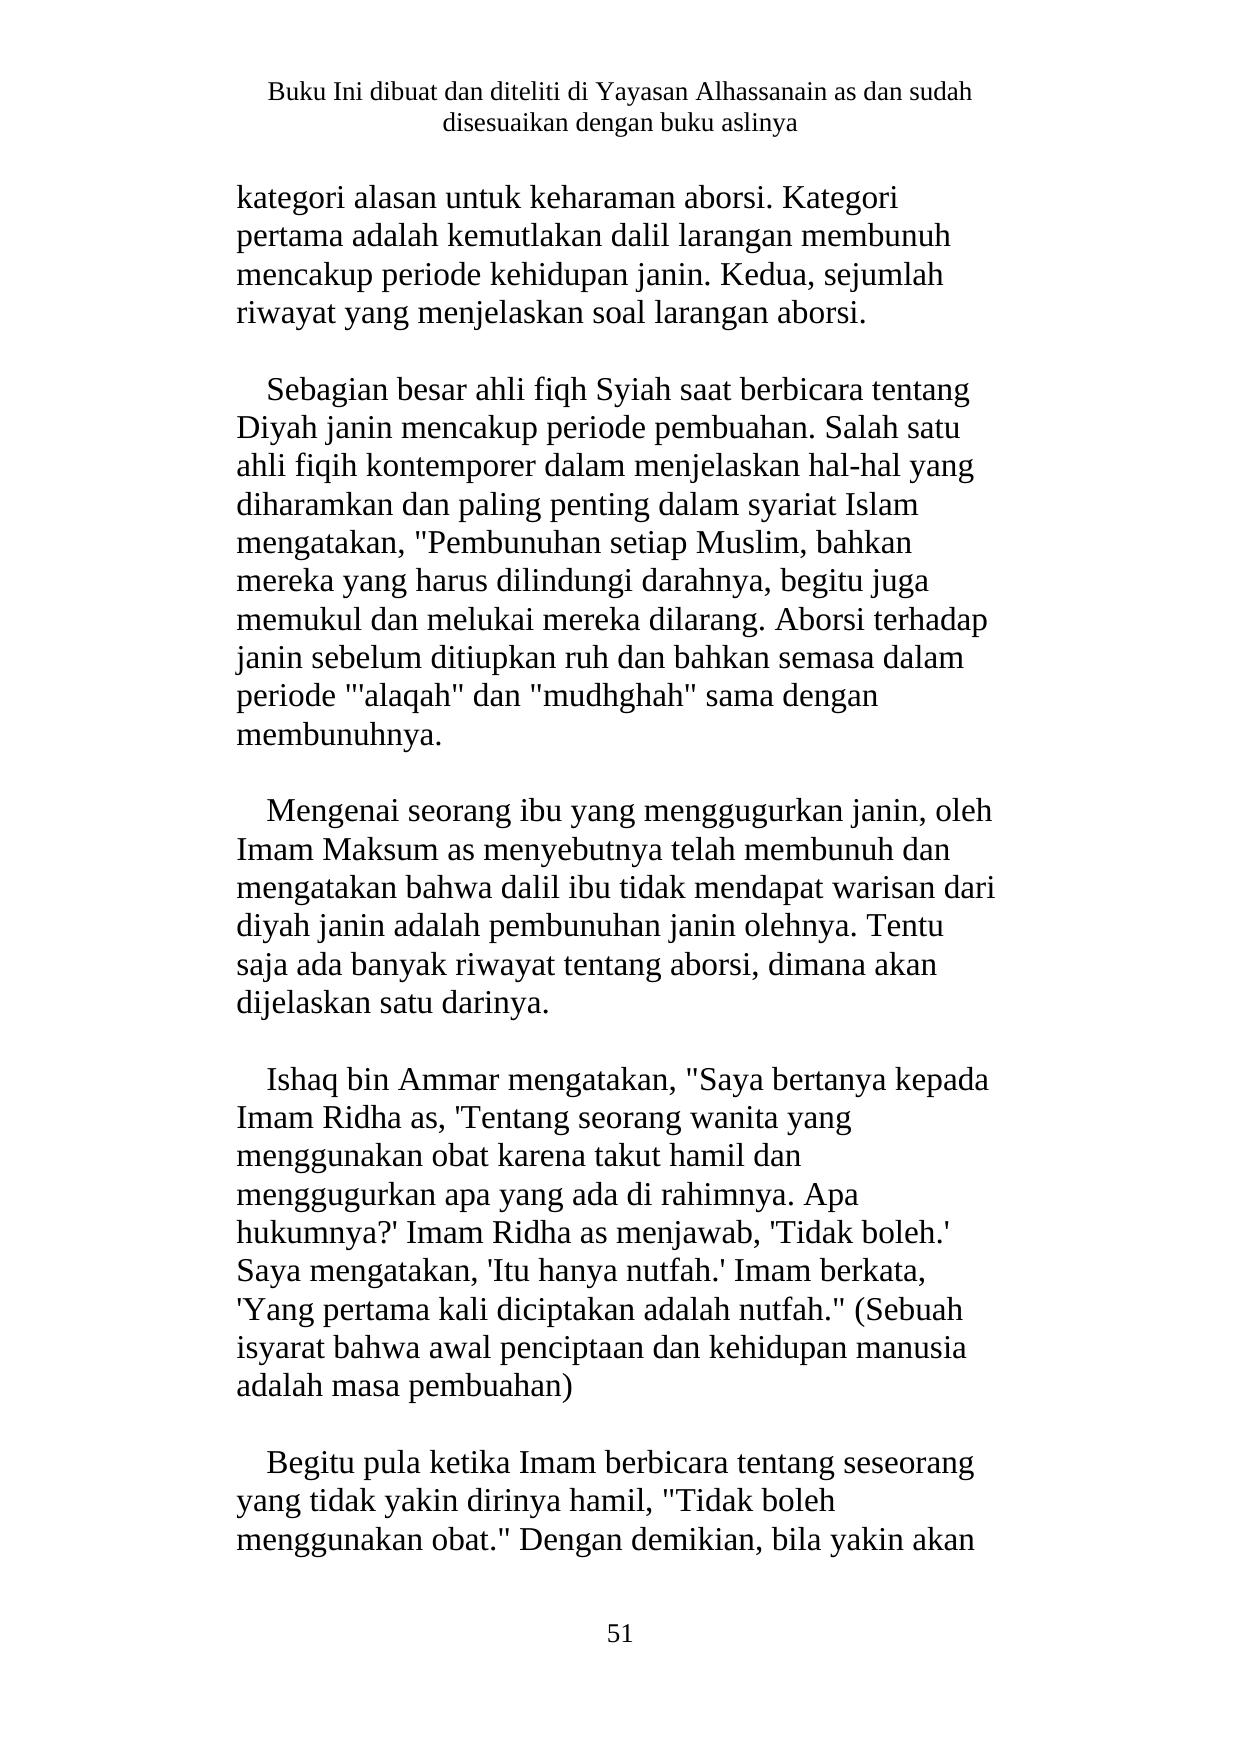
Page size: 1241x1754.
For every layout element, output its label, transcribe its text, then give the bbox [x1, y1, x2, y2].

text Ishaq bin Ammar mengatakan, "Saya bertanya kepada Imam Ridha as, 'Tentang seorang wanita yang menggunakan obat karena takut hamil dan menggugurkan apa yang ada di rahimnya. Apa hukumnya?' Imam Ridha as menjawab, 'Tidak boleh.' Saya mengatakan, 'Itu hanya nutfah.' Imam berkata, 'Yang pertama kali diciptakan adalah nutfah." (Sebuah isyarat bahwa awal penciptaan dan kehidupan manusia adalah masa pembuahan) [236, 1059, 1004, 1404]
text Mengenai seorang ibu yang menggugurkan janin, oleh Imam Maksum as menyebutnya telah membunuh dan mengatakan bahwa dalil ibu tidak mendapat warisan dari diyah janin adalah pembunuhan janin olehnya. Tentu saja ada banyak riwayat tentang aborsi, dimana akan dijelaskan satu darinya. [236, 791, 1004, 1021]
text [236, 177, 1004, 331]
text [236, 1442, 1004, 1557]
text Sebagian besar ahli fiqh Syiah saat berbicara tentang Diyah janin mencakup periode pembuahan. Salah satu ahli fiqih kontemporer dalam menjelaskan hal-hal yang diharamkan dan paling penting dalam syariat Islam mengatakan, "Pembunuhan setiap Muslim, bahkan mereka yang harus dilindungi darahnya, begitu juga memukul dan melukai mereka dilarang. Aborsi terhadap janin sebelum ditiupkan ruh dan bahkan semasa dalam periode "'alaqah" dan "mudhghah" sama dengan membunuhnya. [236, 369, 1004, 752]
